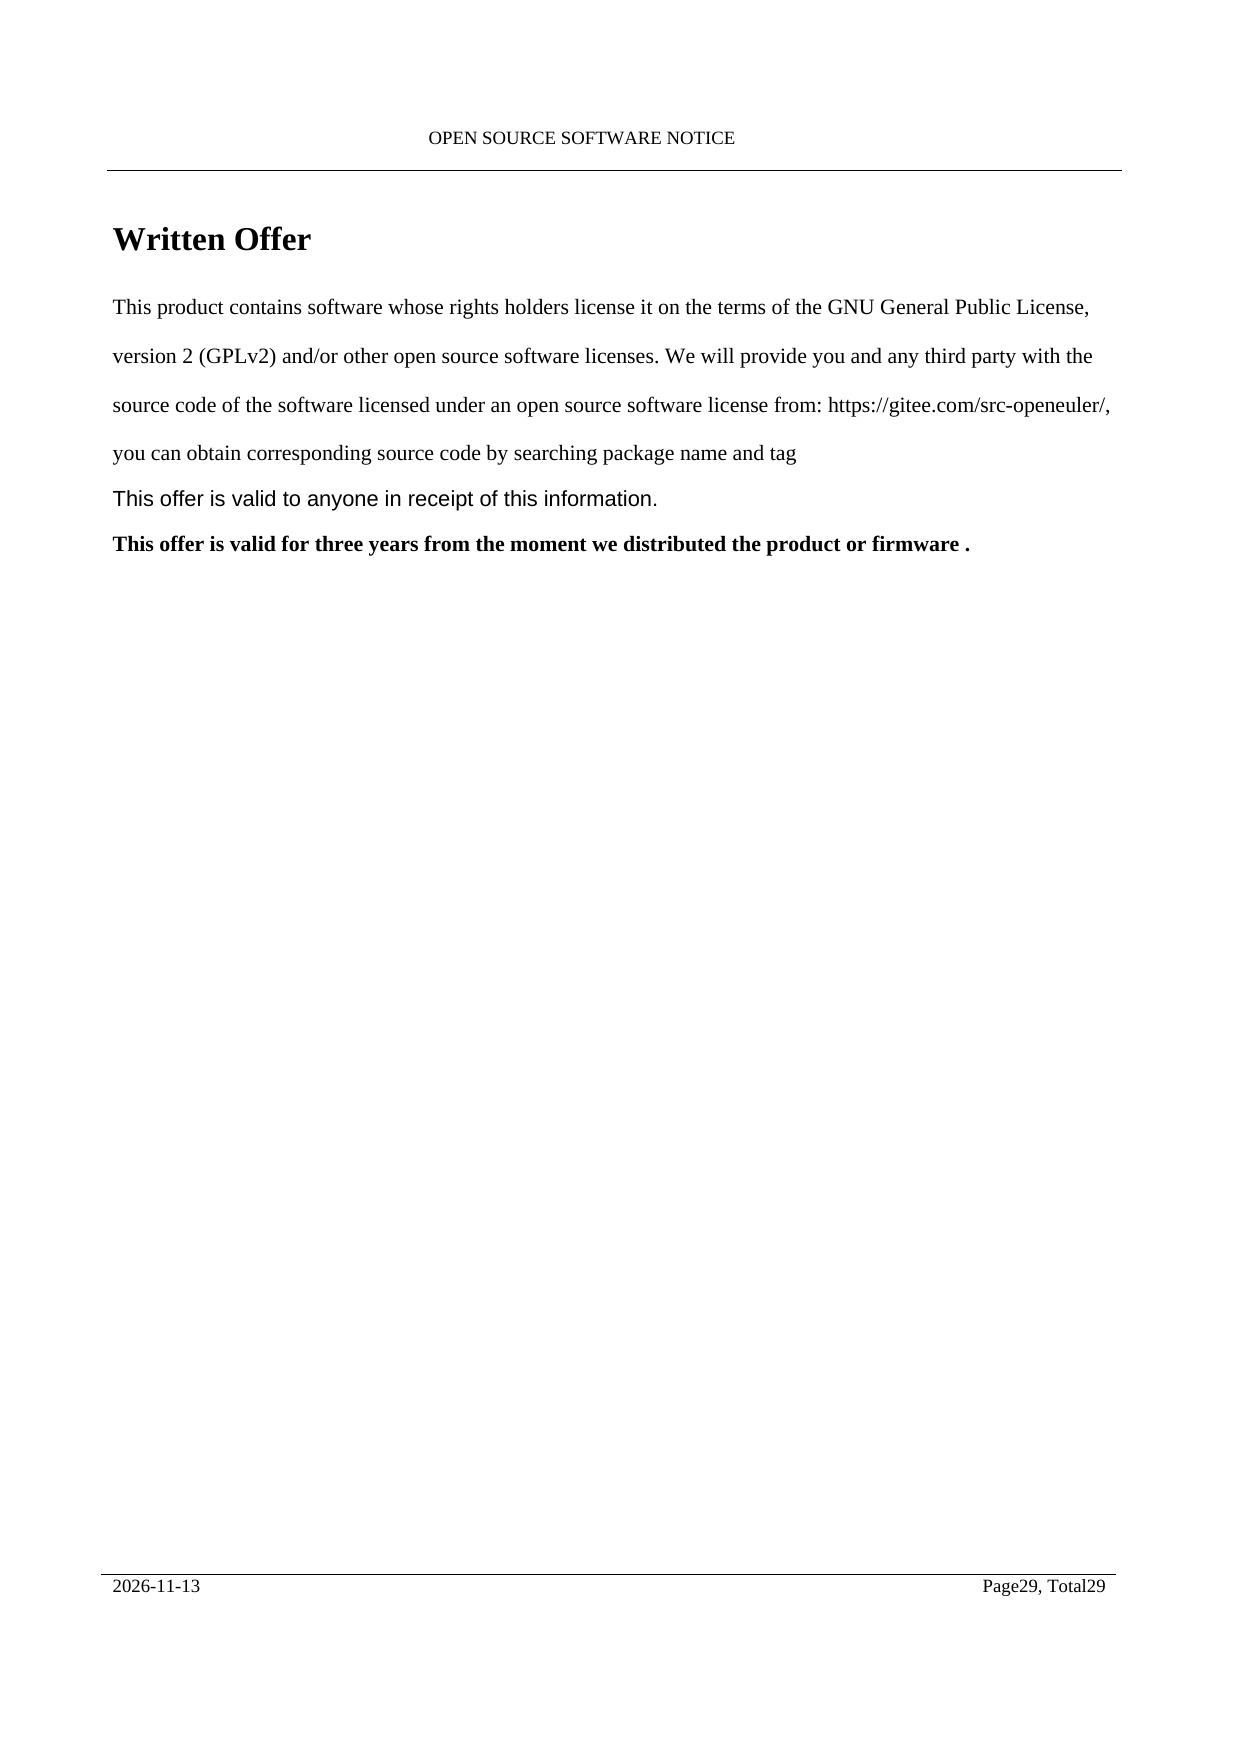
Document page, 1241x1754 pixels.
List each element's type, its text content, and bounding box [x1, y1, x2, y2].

text Written Offer [112, 206, 1128, 271]
text This offer is valid to anyone in receipt of this information. [112, 482, 1128, 514]
text This offer is valid for three years from the moment we distributed the product or firmware . [112, 527, 1128, 559]
text This product contains software whose rights holders license it on the terms of the GNU General Public License, version 2 (GPLv2) and/or other open source software licenses. We will provide you and any third party with the source code of the software licensed under an open source software license from: https://gitee.com/src-openeuler/, you can obtain corresponding source code by searching package name and tag [112, 291, 1128, 469]
